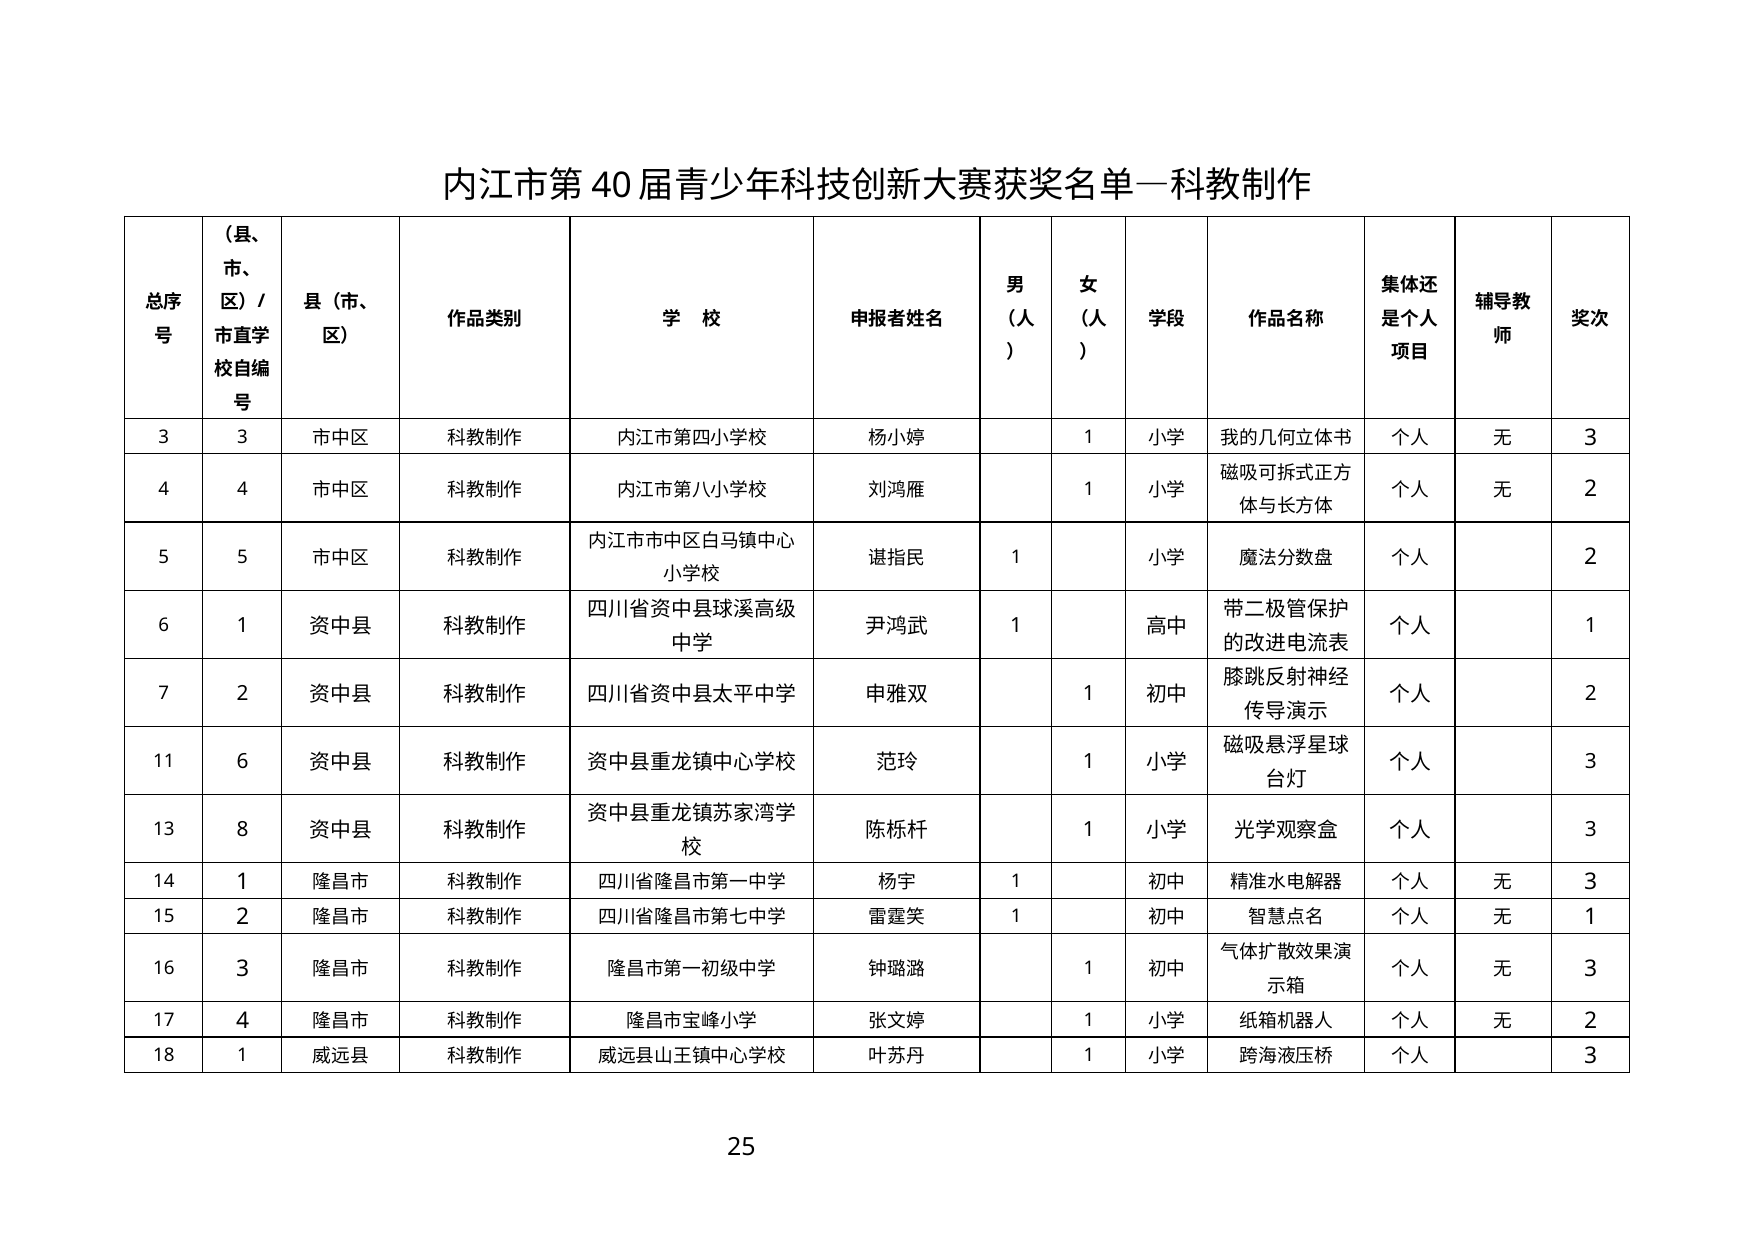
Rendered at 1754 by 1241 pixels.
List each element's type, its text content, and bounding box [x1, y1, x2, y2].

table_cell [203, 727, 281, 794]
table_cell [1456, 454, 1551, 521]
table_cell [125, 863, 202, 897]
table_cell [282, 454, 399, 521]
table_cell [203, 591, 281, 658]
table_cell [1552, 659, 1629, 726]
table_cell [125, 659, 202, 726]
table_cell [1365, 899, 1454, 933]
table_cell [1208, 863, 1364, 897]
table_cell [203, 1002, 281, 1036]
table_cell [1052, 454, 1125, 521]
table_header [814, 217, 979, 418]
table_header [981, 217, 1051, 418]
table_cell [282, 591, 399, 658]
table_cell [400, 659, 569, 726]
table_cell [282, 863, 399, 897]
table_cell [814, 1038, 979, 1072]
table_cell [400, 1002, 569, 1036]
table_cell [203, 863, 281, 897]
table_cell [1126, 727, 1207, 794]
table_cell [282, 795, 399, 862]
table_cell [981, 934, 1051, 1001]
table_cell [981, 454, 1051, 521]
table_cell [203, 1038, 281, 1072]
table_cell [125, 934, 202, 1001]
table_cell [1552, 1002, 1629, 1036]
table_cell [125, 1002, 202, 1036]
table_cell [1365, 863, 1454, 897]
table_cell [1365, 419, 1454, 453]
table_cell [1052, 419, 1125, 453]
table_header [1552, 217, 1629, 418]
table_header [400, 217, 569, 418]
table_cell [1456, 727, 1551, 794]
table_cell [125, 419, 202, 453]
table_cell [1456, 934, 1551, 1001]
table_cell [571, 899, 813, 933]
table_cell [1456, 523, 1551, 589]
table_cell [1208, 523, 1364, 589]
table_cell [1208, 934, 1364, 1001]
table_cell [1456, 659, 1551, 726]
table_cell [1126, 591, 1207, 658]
text 内江市第40届青少年科技创新大赛获奖名单—科教制作 [148, 148, 1606, 216]
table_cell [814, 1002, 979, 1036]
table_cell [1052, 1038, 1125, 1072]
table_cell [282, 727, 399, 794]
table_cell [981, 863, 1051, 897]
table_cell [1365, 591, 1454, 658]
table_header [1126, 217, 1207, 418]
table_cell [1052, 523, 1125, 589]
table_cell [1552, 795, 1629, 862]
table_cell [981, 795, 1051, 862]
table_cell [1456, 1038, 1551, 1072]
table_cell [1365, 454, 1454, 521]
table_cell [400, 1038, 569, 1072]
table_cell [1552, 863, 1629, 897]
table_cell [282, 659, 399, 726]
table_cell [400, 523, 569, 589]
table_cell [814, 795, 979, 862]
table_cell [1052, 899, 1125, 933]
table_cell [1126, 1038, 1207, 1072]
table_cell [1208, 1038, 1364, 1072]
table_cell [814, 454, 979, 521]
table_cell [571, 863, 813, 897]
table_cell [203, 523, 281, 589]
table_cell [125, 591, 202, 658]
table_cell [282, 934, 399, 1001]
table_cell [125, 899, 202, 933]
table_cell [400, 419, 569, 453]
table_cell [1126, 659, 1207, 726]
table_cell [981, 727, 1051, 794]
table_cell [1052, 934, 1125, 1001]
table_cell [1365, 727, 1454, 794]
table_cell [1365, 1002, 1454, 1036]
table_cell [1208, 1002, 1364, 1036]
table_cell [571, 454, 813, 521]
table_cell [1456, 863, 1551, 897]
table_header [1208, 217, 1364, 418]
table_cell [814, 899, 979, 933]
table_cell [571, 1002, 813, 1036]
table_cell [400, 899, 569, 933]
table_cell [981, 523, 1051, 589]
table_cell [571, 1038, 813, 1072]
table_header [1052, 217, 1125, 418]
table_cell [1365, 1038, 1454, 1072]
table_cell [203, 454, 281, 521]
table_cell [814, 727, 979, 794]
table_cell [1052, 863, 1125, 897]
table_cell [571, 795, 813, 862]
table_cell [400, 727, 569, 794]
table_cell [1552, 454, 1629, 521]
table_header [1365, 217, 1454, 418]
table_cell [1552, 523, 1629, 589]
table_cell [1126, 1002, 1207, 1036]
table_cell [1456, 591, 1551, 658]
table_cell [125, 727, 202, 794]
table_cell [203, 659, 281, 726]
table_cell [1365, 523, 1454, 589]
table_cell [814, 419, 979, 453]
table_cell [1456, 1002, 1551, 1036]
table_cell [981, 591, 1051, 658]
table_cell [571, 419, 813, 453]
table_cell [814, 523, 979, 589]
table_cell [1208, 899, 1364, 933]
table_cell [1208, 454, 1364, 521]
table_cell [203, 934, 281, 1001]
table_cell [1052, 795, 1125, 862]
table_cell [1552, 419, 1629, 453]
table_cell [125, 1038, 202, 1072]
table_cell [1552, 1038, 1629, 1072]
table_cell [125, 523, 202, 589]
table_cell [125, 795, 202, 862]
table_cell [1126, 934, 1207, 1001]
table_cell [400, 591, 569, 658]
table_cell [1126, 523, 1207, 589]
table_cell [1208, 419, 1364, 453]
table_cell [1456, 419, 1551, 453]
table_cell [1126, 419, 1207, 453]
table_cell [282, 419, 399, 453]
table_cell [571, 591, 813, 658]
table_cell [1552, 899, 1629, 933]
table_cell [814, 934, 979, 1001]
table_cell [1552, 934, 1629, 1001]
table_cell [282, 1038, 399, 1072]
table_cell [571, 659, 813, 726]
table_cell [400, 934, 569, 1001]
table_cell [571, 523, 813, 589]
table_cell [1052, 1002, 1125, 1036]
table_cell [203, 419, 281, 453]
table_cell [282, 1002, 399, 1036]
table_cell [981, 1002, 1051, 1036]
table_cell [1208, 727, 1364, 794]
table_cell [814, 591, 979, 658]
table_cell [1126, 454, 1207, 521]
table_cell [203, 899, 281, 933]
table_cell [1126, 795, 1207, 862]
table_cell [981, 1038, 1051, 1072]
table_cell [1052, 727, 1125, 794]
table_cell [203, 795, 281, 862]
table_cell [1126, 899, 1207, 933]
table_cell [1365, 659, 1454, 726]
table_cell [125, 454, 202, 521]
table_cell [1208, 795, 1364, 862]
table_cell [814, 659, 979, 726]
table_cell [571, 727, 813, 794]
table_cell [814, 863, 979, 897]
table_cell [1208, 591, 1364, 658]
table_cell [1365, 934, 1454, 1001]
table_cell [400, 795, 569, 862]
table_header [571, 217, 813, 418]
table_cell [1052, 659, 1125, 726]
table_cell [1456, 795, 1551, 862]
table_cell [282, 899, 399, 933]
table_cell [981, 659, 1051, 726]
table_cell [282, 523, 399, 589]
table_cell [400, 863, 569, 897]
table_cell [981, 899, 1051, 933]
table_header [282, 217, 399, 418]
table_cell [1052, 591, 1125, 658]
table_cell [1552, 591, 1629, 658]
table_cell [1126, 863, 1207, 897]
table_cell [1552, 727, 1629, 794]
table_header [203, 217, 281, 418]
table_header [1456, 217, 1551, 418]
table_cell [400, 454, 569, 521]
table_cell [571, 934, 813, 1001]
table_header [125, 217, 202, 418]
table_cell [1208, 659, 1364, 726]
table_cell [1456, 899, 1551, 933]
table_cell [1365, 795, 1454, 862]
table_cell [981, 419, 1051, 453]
